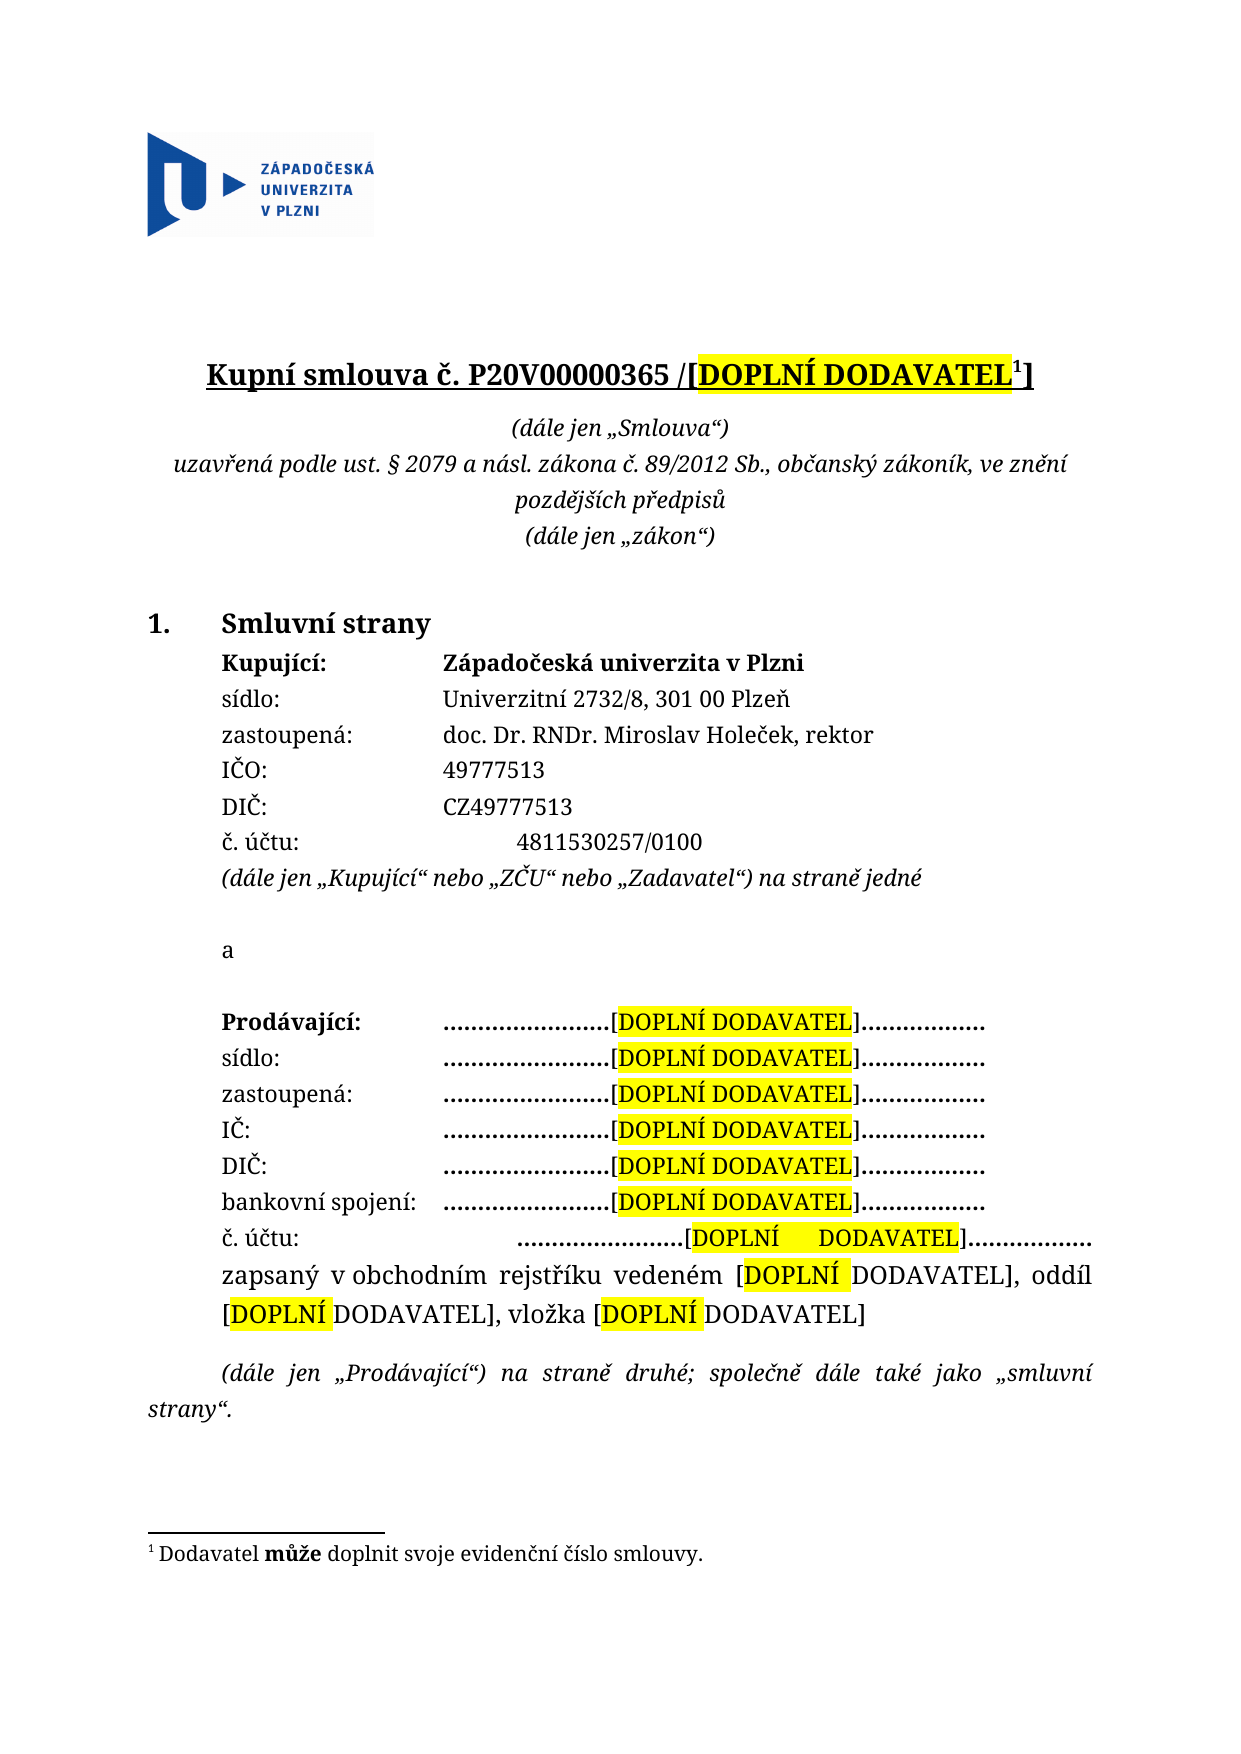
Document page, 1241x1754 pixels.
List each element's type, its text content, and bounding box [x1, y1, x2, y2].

text 1. Smluvní strany [148, 604, 1093, 641]
text DIČ: ……………………[DOPLNÍ DODAVATEL]……………… [852, 1150, 1093, 1181]
text (dále jen „zákon“) [148, 520, 1093, 551]
picture [147, 132, 374, 237]
text DIČ: CZ49777513 [221, 790, 1093, 822]
text sídlo: ……………………[DOPLNÍ DODAVATEL]……………… [852, 1042, 1093, 1073]
text Prodávající: ……………………[DOPLNÍ DODAVATEL]……………… [852, 1006, 1093, 1037]
text č. účtu: 4811530257/0100 [221, 826, 1093, 858]
text zastoupená: ……………………[DOPLNÍ DODAVATEL]……………… [852, 1078, 1093, 1109]
text Kupní smlouva č. P20V00000365 /[DOPLNÍ DODAVATEL] [148, 354, 698, 394]
text (dále jen „Prodávající“) na straně druhé; společně dále také jako „smluvní strany“. [148, 1357, 1093, 1424]
text zastoupená: ……………………[DOPLNÍ DODAVATEL]……………… [221, 1078, 618, 1109]
text IČ: ……………………[DOPLNÍ DODAVATEL]……………… [221, 1114, 618, 1145]
text (dále jen „Smlouva“) [148, 412, 1093, 443]
text sídlo: Univerzitní 2732/8, 301 00 Plzeň [221, 683, 1093, 714]
text uzavřená podle ust. § 2079 a násl. zákona č. 89/2012 Sb., občanský zákoník, ve znění pozdějších předpisů [148, 448, 1093, 515]
text zastoupená: doc. Dr. RNDr. Miroslav Holeček, rektor [221, 718, 1093, 750]
text DIČ: ……………………[DOPLNÍ DODAVATEL]……………… [221, 1150, 618, 1181]
text IČO: 49777513 [221, 754, 1093, 786]
text Kupní smlouva č. P20V00000365 /[DOPLNÍ DODAVATEL] [1012, 354, 1093, 394]
text Prodávající: ……………………[DOPLNÍ DODAVATEL]……………… [148, 1006, 618, 1037]
text (dále jen „Kupující“ nebo „ZČU“ nebo „Zadavatel“) na straně jedné [221, 862, 1093, 893]
text IČ: ……………………[DOPLNÍ DODAVATEL]……………… [852, 1114, 1093, 1145]
text Kupující: Západočeská univerzita v Plzni [221, 647, 1093, 678]
text bankovní spojení: ……………………[DOPLNÍ DODAVATEL]……………… [148, 1186, 618, 1217]
text a [221, 934, 1093, 965]
text sídlo: ……………………[DOPLNÍ DODAVATEL]……………… [221, 1042, 618, 1073]
text č. účtu: ……………………[DOPLNÍ DODAVATEL]……………… zapsaný v obchodním rejstříku vedeném [DOPLNÍ DODAVATEL], oddíl [DOPLNÍ DODAVATEL], vložka [DOPLNÍ DODAVATEL] [221, 1222, 1093, 1331]
text bankovní spojení: ……………………[DOPLNÍ DODAVATEL]……………… [852, 1186, 1093, 1217]
